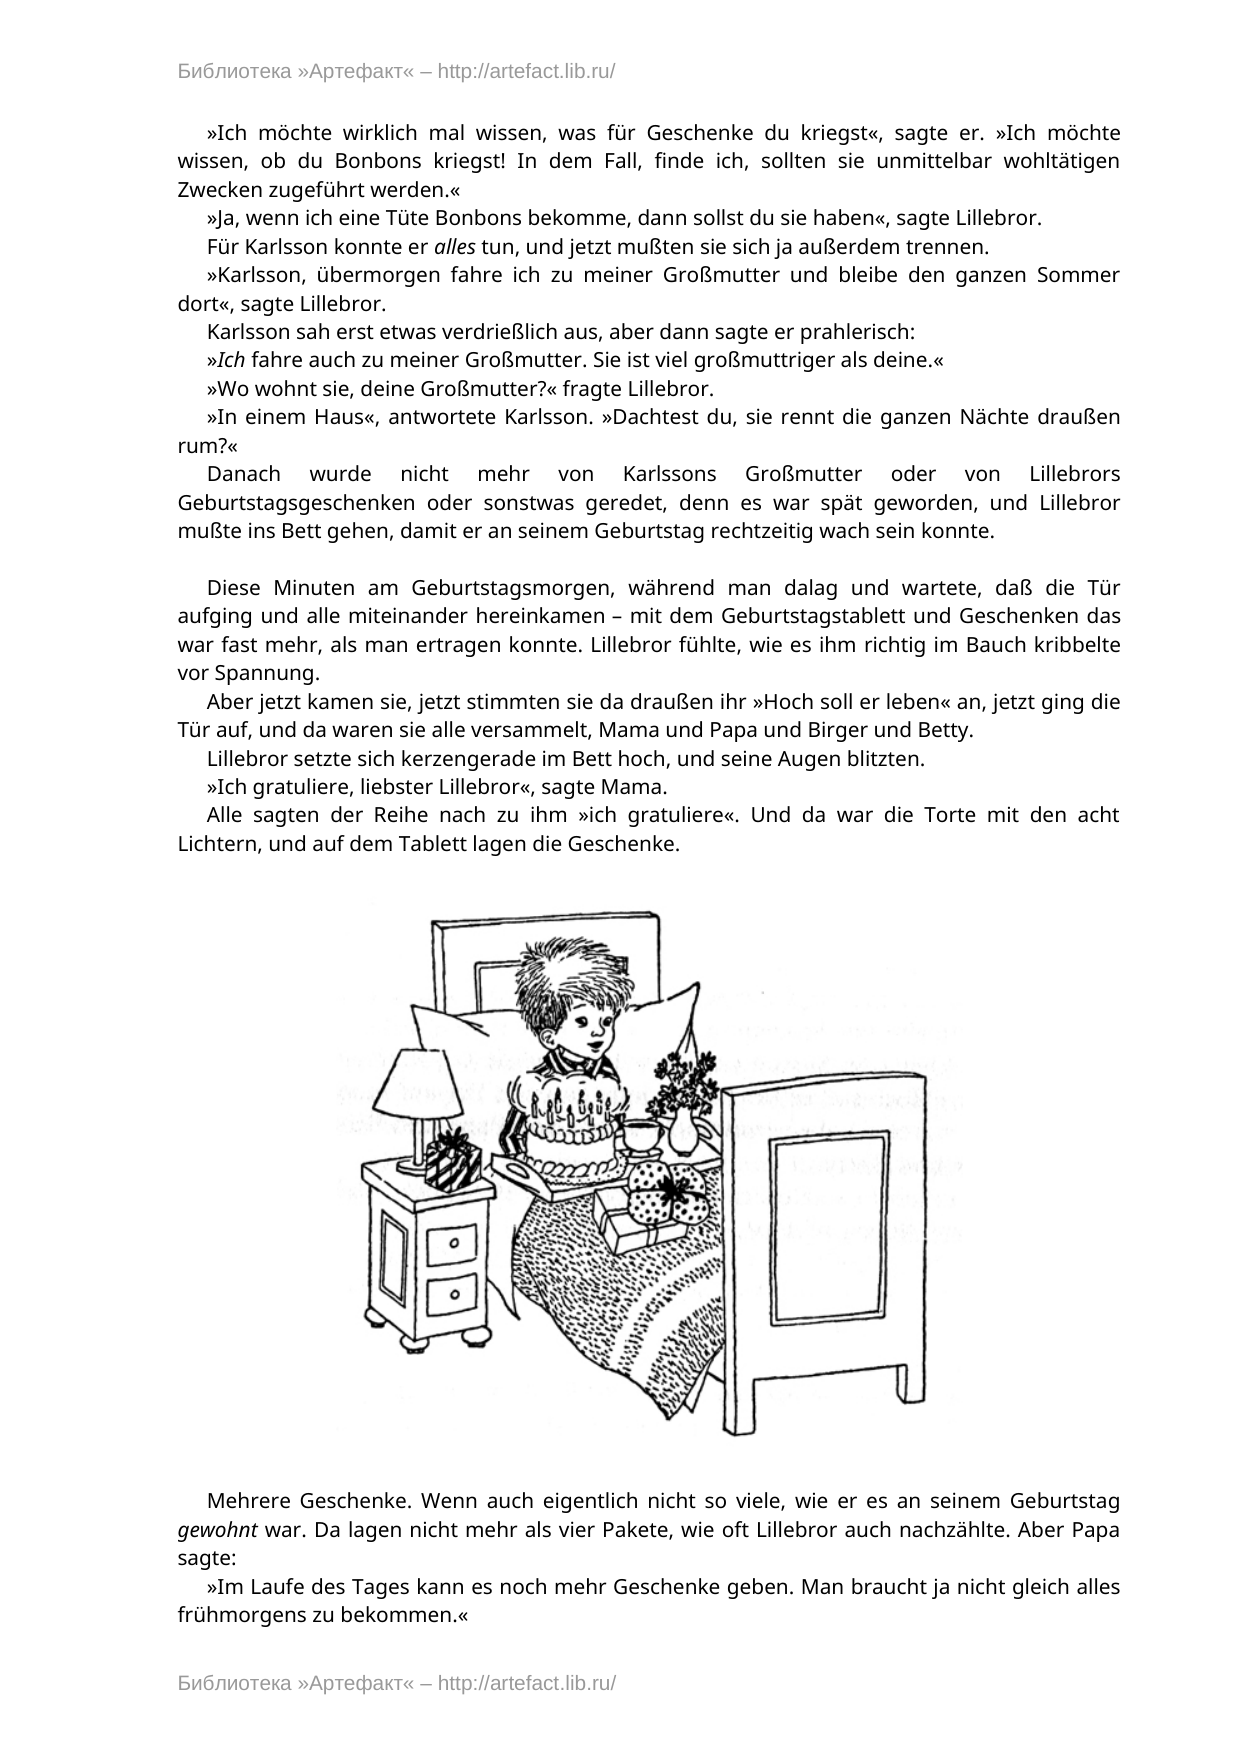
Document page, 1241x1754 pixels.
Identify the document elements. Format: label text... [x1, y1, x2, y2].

text »Ja, wenn ich eine Tüte Bonbons bekomme, dann sollst du sie haben«, sagte Lillebror. [177, 203, 1122, 232]
picture [336, 886, 963, 1459]
text »Ich fahre auch zu meiner Großmutter. Sie ist viel großmuttriger als deine.« [177, 346, 1122, 374]
text Für Karlsson konnte er alles tun, und jetzt mußten sie sich ja außerdem trennen. [177, 232, 1122, 260]
text Diese Minuten am Geburtstagsmorgen, während man dalag und wartete, daß die Tür aufging und alle miteinander hereinkamen – mit dem Geburtstagstablett und Geschenken das war fast mehr, als man ertragen konnte. Lillebror fühlte, wie es ihm richtig im Bauch kribbelte vor Spannung. [177, 573, 1122, 687]
text Lillebror setzte sich kerzengerade im Bett hoch, und seine Augen blitzten. [177, 744, 1122, 772]
text »In einem Haus«, antwortete Karlsson. »Dachtest du, sie rennt die ganzen Nächte draußen rum?« [177, 402, 1122, 459]
text »Ich möchte wirklich mal wissen, was für Geschenke du kriegst«, sagte er. »Ich möchte wissen, ob du Bonbons kriegst! In dem Fall, finde ich, sollten sie unmittelbar wohltätigen Zwecken zugeführt werden.« [177, 118, 1122, 203]
text Karlsson sah erst etwas verdrießlich aus, aber dann sagte er prahlerisch: [177, 317, 1122, 346]
text Mehrere Geschenke. Wenn auch eigentlich nicht so viele, wie er es an seinem Geburtstag gewohnt war. Da lagen nicht mehr als vier Pakete, wie oft Lillebror auch nachzählte. Aber Papa sagte: [177, 1487, 1122, 1572]
text »Ich gratuliere, liebster Lillebror«, sagte Mama. [177, 772, 1122, 801]
text »Wo wohnt sie, deine Großmutter?« fragte Lillebror. [177, 374, 1122, 402]
text Danach wurde nicht mehr von Karlssons Großmutter oder von Lillebrors Geburtstagsgeschenken oder sonstwas geredet, denn es war spät geworden, und Lillebror mußte ins Bett gehen, damit er an seinem Geburtstag rechtzeitig wach sein konnte. [177, 459, 1122, 545]
text Alle sagten der Reihe nach zu ihm »ich gratuliere«. Und da war die Torte mit den acht Lichtern, und auf dem Tablett lagen die Geschenke. [177, 801, 1122, 857]
text »Im Laufe des Tages kann es noch mehr Geschenke geben. Man braucht ja nicht gleich alles frühmorgens zu bekommen.« [177, 1572, 1122, 1629]
text Aber jetzt kamen sie, jetzt stimmten sie da draußen ihr »Hoch soll er leben« an, jetzt ging die Tür auf, und da waren sie alle versammelt, Mama und Papa und Birger und Betty. [177, 687, 1122, 744]
text »Karlsson, übermorgen fahre ich zu meiner Großmutter und bleibe den ganzen Sommer dort«, sagte Lillebror. [177, 260, 1122, 317]
